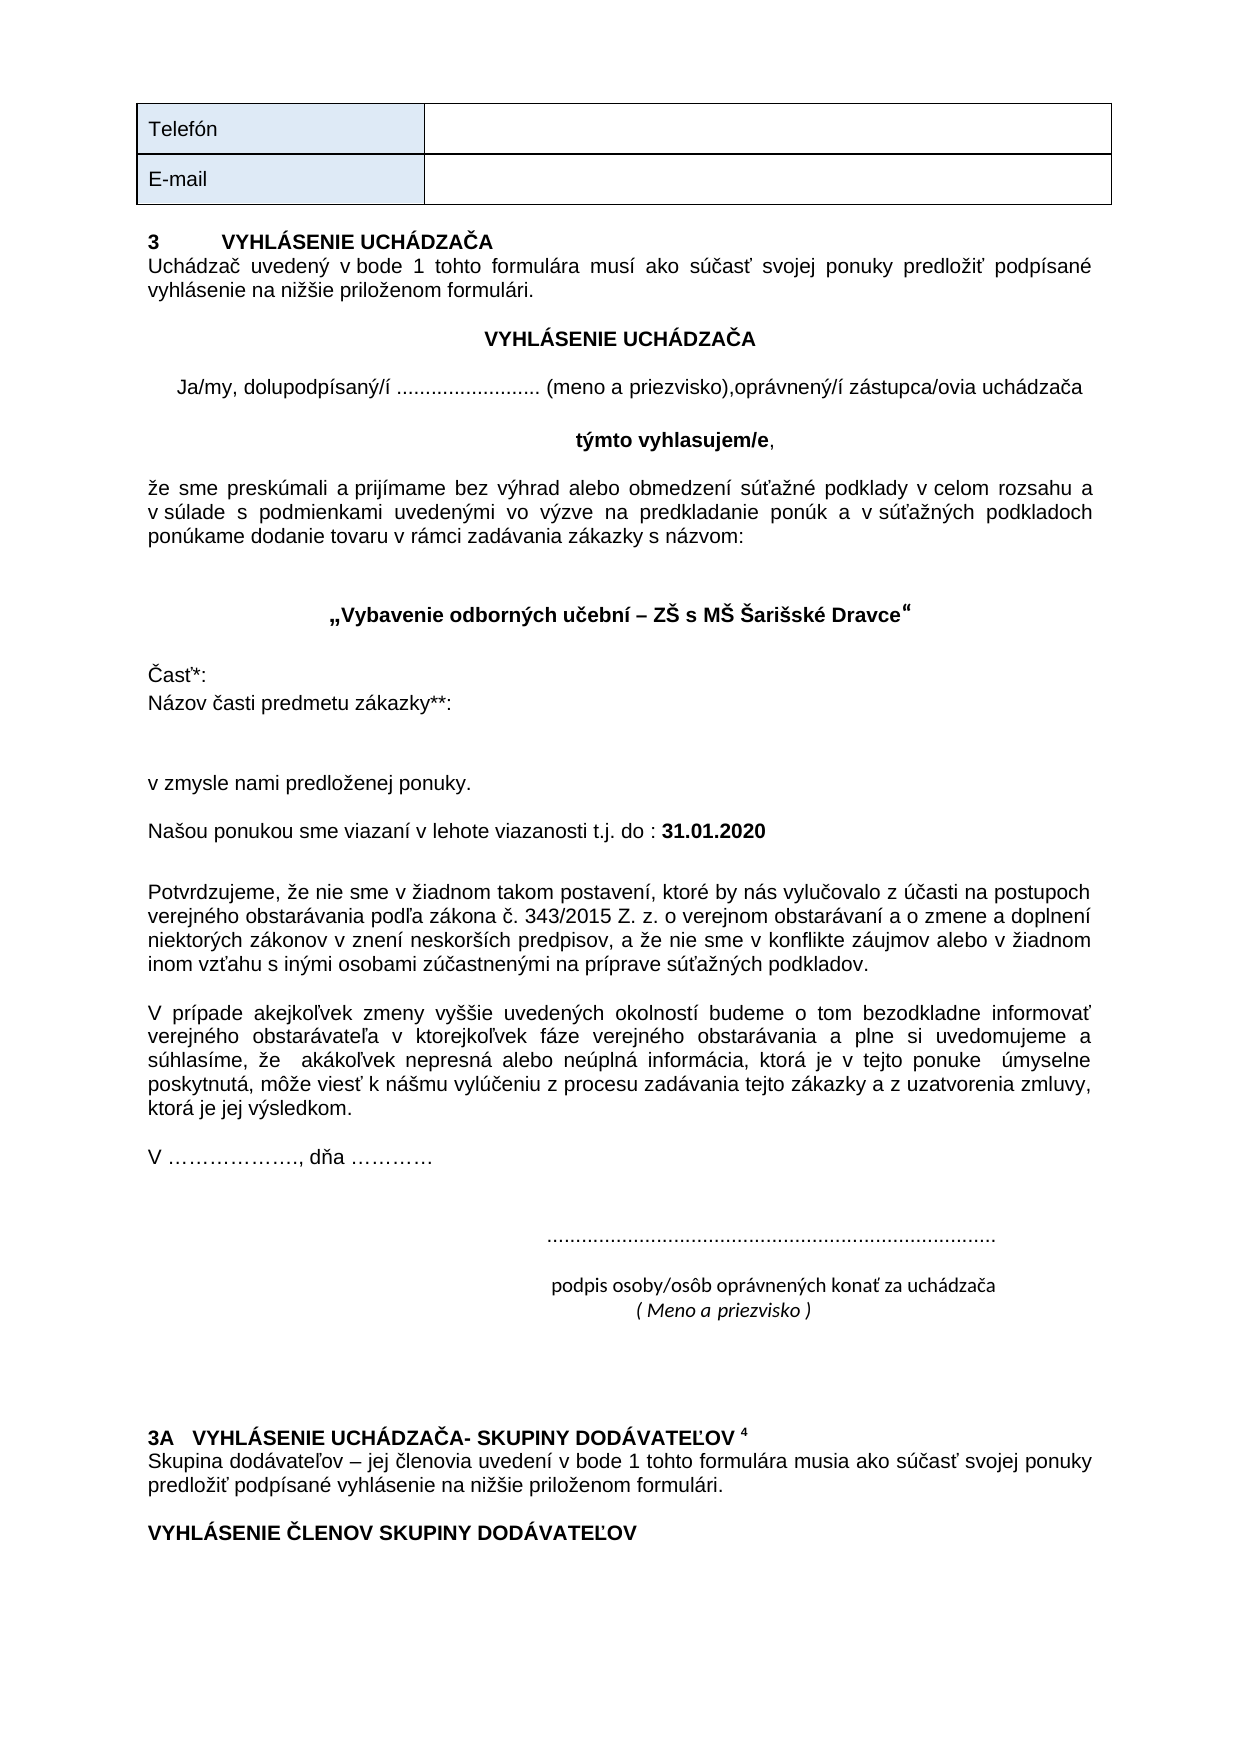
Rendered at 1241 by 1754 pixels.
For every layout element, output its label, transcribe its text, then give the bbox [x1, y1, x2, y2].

text v zmysle nami predloženej ponuky. [148, 771, 1093, 795]
text V prípade akejkoľvek zmeny vyššie uvedených okolností budeme o tom bezodkladne informovať verejného obstarávateľa v ktorejkoľvek fáze verejného obstarávania a plne si uvedomujeme a súhlasíme, že akákoľvek nepresná alebo neúplná informácia, ktorá je v tejto ponuke úmyselne poskytnutá, môže viesť k nášmu vylúčeniu z procesu zadávania tejto zákazky a z uzatvorenia zmluvy, ktorá je jej výsledkom. [148, 1000, 1093, 1120]
text .............................................................................. [148, 1194, 1093, 1247]
table_cell [425, 155, 1111, 203]
list „Vybavenie odborných učební – ZŠ s MŠ Šarišské Dravce“ [148, 598, 1093, 628]
text VYHLÁSENIE UCHÁDZAČA [148, 327, 1093, 351]
text týmto vyhlasujem/e, [148, 428, 1093, 452]
table_cell E-mail [138, 155, 424, 203]
text VYHLÁSENIE členov skupiny dodávateľov [148, 1521, 1093, 1545]
text V ………………., dňa ………… [148, 1145, 1093, 1169]
text 3 VYHLÁSENIE UCHÁDZAČA [148, 230, 1093, 254]
table_cell Telefón [138, 104, 424, 153]
text že sme preskúmali a prijímame bez výhrad alebo obmedzení súťažné podklady v celom rozsahu a v súlade s podmienkami uvedenými vo výzve na predkladanie ponúk a v súťažných podkladoch ponúkame dodanie tovaru v rámci zadávania zákazky s názvom: [148, 476, 1093, 547]
text Názov časti predmetu zákazky**: [148, 690, 1093, 714]
text Časť*: [148, 663, 1093, 687]
text Našou ponukou sme viazaní v lehote viazanosti t.j. do : 31.01.2020 [148, 819, 1093, 843]
table_cell [425, 104, 1111, 153]
text Skupina dodávateľov – jej členovia uvedení v bode 1 tohto formulára musia ako súčasť svojej ponuky predložiť podpísané vyhlásenie na nižšie priloženom formulári. [148, 1449, 1093, 1497]
text ( Meno a priezvisko ) [148, 1297, 1093, 1323]
text Ja/my, dolupodpísaný/í ......................... (meno a priezvisko),oprávnený/í zástupca/ovia uchádzača [148, 375, 1093, 399]
text Potvrdzujeme, že nie sme v žiadnom takom postavení, ktoré by nás vylučovalo z účasti na postupoch verejného obstarávania podľa zákona č. 343/2015 Z. z. o verejnom obstarávaní a o zmene a doplnení niektorých zákonov v znení neskorších predpisov, a že nie sme v konflikte záujmov alebo v žiadnom inom vzťahu s inými osobami zúčastnenými na príprave súťažných podkladov. [148, 879, 1093, 975]
text Uchádzač uvedený v bode 1 tohto formulára musí ako súčasť svojej ponuky predložiť podpísané vyhlásenie na nižšie priloženom formulári. [148, 254, 1093, 302]
text podpis osoby/osôb oprávnených konať za uchádzača [148, 1272, 1093, 1297]
text 3A VYHLÁSENIE UCHÁDZAČA- skupiny dodávateľov 4 [148, 1425, 1093, 1449]
